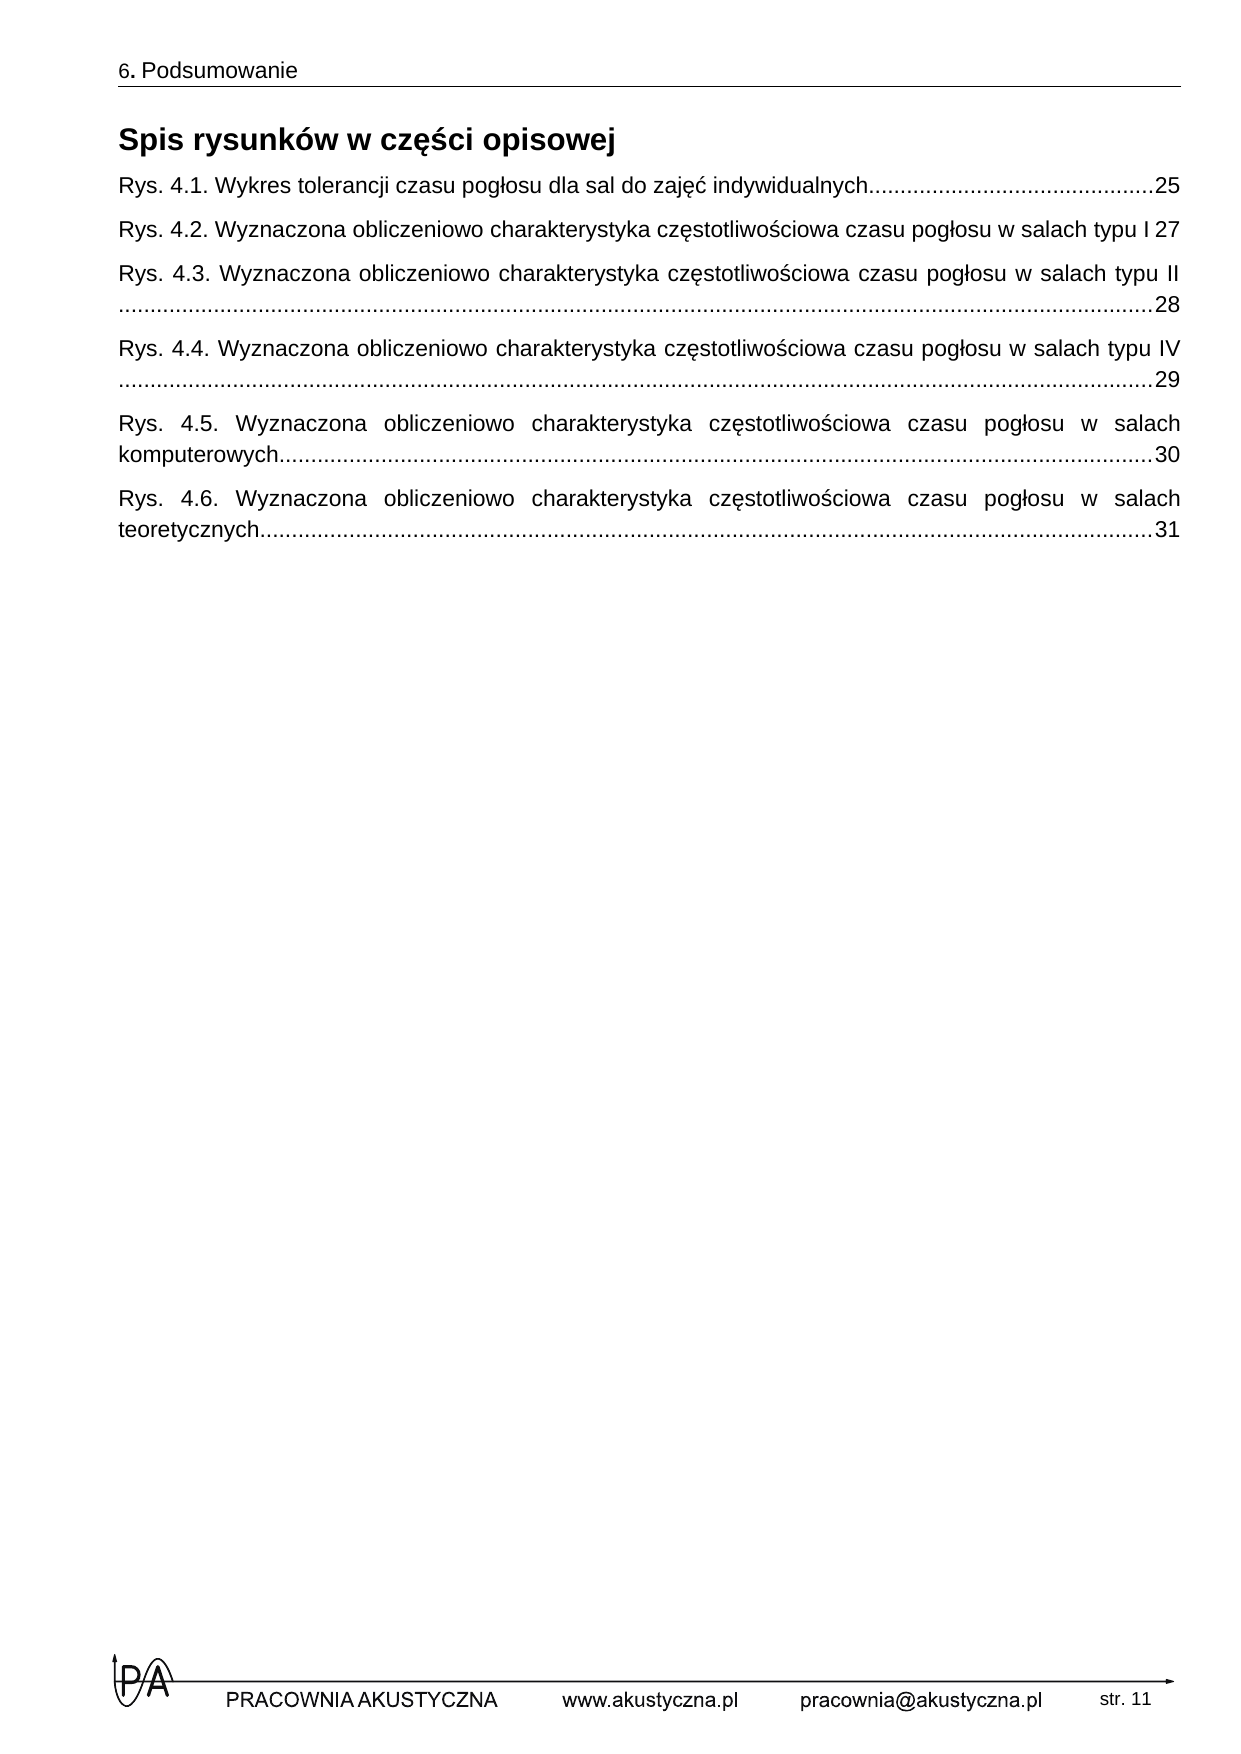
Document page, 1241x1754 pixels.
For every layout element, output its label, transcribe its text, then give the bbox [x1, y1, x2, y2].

text Rys. 4.6. Wyznaczona obliczeniowo charakterystyka częstotliwościowa czasu pogłosu w salach teoretycznych 31 [118, 481, 1181, 544]
subtitle Spis rysunków w części opisowej [118, 125, 1181, 156]
text Rys. 4.2. Wyznaczona obliczeniowo charakterystyka częstotliwościowa czasu pogłosu w salach typu I 27 [118, 212, 1181, 244]
text Rys. 4.3. Wyznaczona obliczeniowo charakterystyka częstotliwościowa czasu pogłosu w salach typu II 28 [118, 256, 1181, 319]
text Rys. 4.5. Wyznaczona obliczeniowo charakterystyka częstotliwościowa czasu pogłosu w salach komputerowych 30 [118, 406, 1181, 469]
text Rys. 4.1. Wykres tolerancji czasu pogłosu dla sal do zajęć indywidualnych 25 [118, 169, 1181, 200]
text Rys. 4.4. Wyznaczona obliczeniowo charakterystyka częstotliwościowa czasu pogłosu w salach typu IV 29 [118, 331, 1181, 394]
